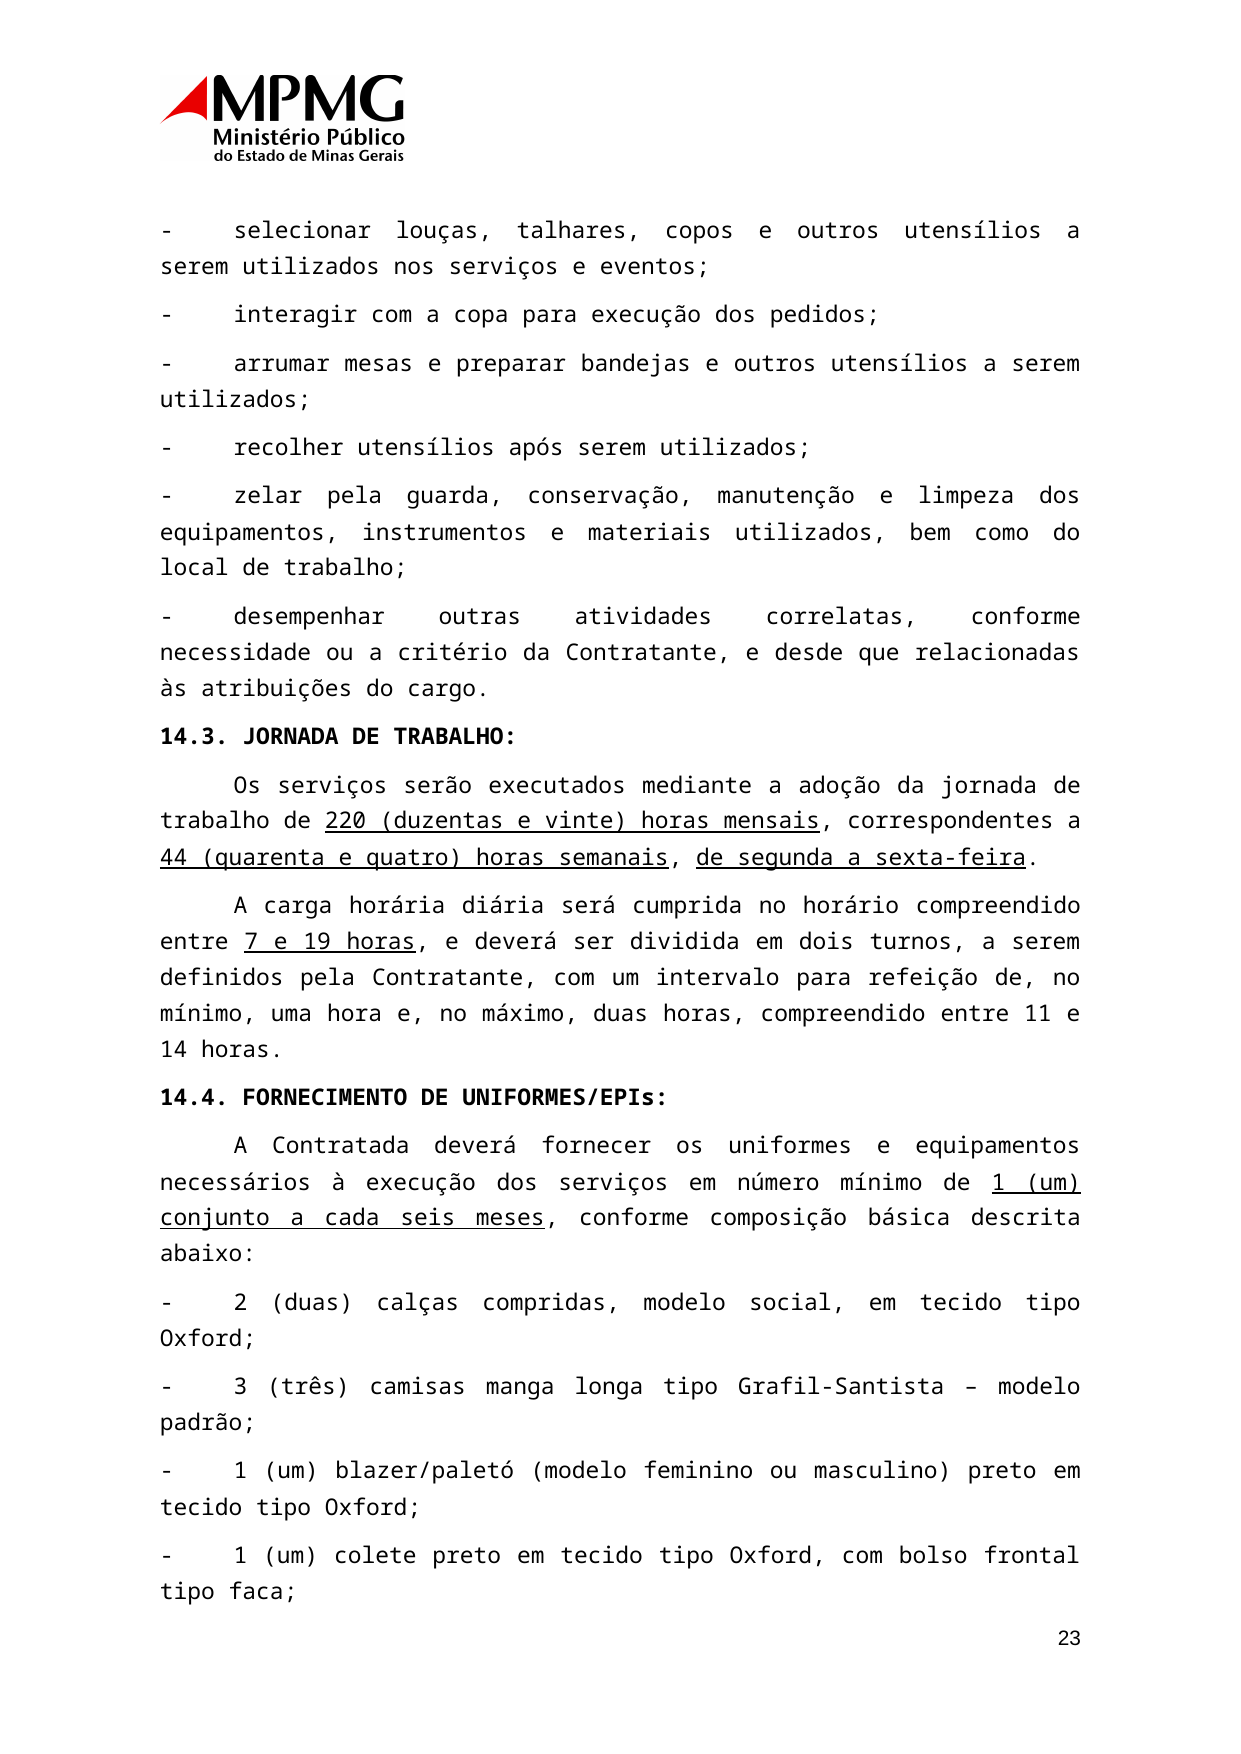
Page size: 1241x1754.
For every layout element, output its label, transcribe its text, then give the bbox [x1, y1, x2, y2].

text A carga horária diária será cumprida no horário compreendido entre 7 e 19 horas, e deverá ser dividida em dois turnos, a serem definidos pela Contratante, com um intervalo para refeição de, no mínimo, uma hora e, no máximo, duas horas, compreendido entre 11 e 14 horas. [159, 889, 1081, 1064]
text - zelar pela guarda, conservação, manutenção e limpeza dos equipamentos, instrumentos e materiais utilizados, bem como do local de trabalho; [159, 479, 1081, 583]
text - 2 (duas) calças compridas, modelo social, em tecido tipo Oxford; [159, 1286, 1081, 1353]
text 14.3. JORNADA DE TRABALHO: [159, 720, 1081, 751]
text Os serviços serão executados mediante a adoção da jornada de trabalho de 220 (duzentas e vinte) horas mensais, correspondentes a 44 (quarenta e quatro) horas semanais, de segunda a sexta-feira. [159, 768, 1081, 872]
text - 1 (um) blazer/paletó (modelo feminino ou masculino) preto em tecido tipo Oxford; [159, 1454, 1081, 1522]
text - 3 (três) camisas manga longa tipo Grafil-Santista – modelo padrão; [159, 1370, 1081, 1437]
text - arrumar mesas e preparar bandejas e outros utensílios a serem utilizados; [159, 347, 1081, 414]
picture [159, 75, 405, 161]
text - interagir com a copa para execução dos pedidos; [159, 298, 1081, 329]
text - recolher utensílios após serem utilizados; [159, 431, 1081, 462]
text A Contratada deverá fornecer os uniformes e equipamentos necessários à execução dos serviços em número mínimo de 1 (um) conjunto a cada seis meses, conforme composição básica descrita abaixo: [159, 1129, 1081, 1268]
text - desempenhar outras atividades correlatas, conforme necessidade ou a critério da Contratante, e desde que relacionadas às atribuições do cargo. [159, 600, 1081, 703]
text - selecionar louças, talhares, copos e outros utensílios a serem utilizados nos serviços e eventos; [159, 214, 1081, 281]
text 14.4. FORNECIMENTO DE UNIFORMES/EPIs: [159, 1081, 1081, 1112]
text - 1 (um) colete preto em tecido tipo Oxford, com bolso frontal tipo faca; [159, 1539, 1081, 1606]
